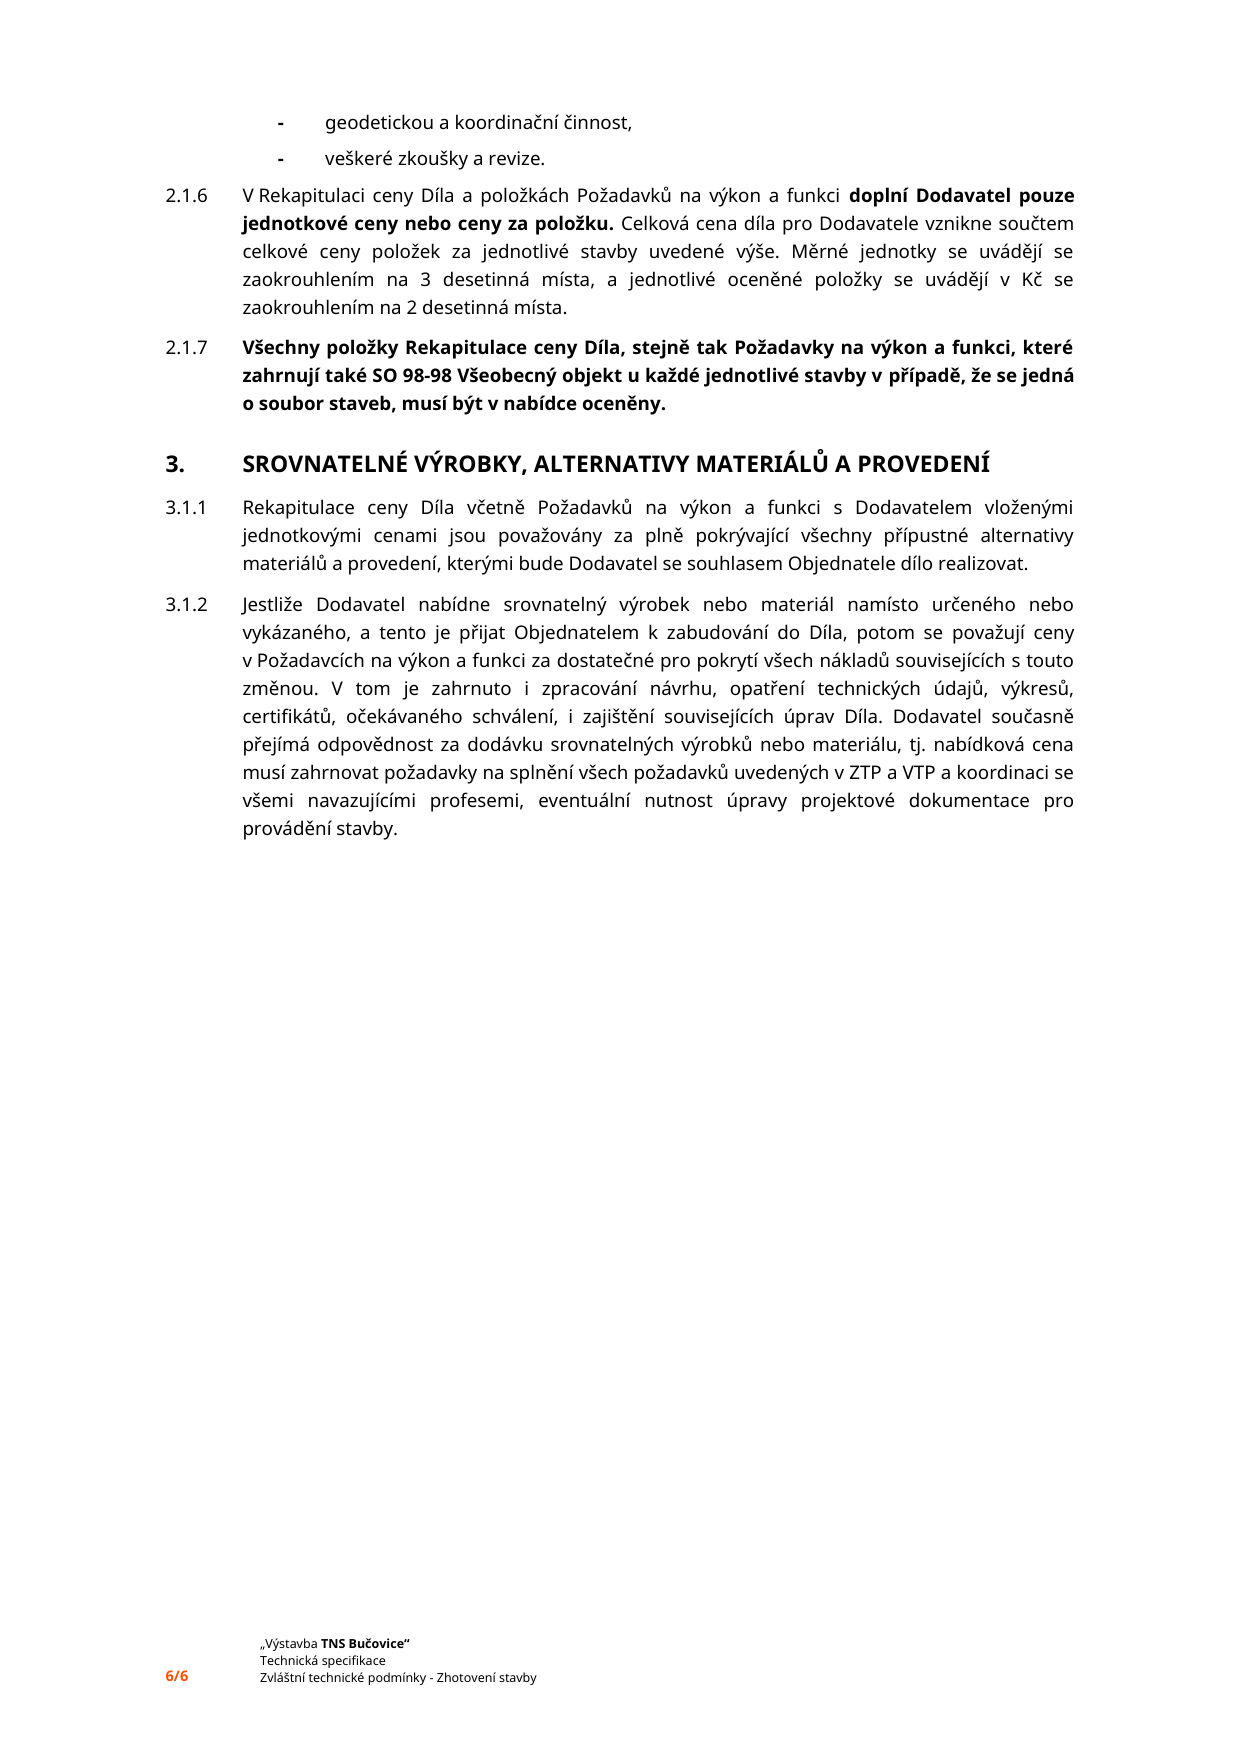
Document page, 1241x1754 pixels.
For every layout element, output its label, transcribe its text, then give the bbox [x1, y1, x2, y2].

text geodetickou a koordinační činnost, [278, 109, 1075, 135]
text V Rekapitulaci ceny Díla a položkách Požadavků na výkon a funkci doplní Dodavatel pouze jednotkové ceny nebo ceny za položku. Celková cena díla pro Dodavatele vznikne součtem celkové ceny položek za jednotlivé stavby uvedené výše. Měrné jednotky se uvádějí se zaokrouhlením na 3 desetinná místa, a jednotlivé oceněné položky se uvádějí v Kč se zaokrouhlením na 2 desetinná místa. [165, 182, 1075, 319]
text Jestliže Dodavatel nabídne srovnatelný výrobek nebo materiál namísto určeného nebo vykázaného, a tento je přijat Objednatelem k zabudování do Díla, potom se považují ceny v Požadavcích na výkon a funkci za dostatečné pro pokrytí všech nákladů souvisejících s touto změnou. V tom je zahrnuto i zpracování návrhu, opatření technických údajů, výkresů, certifikátů, očekávaného schválení, i zajištění souvisejících úprav Díla. Dodavatel současně přejímá odpovědnost za dodávku srovnatelných výrobků nebo materiálu, tj. nabídková cena musí zahrnovat požadavky na splnění všech požadavků uvedených v ZTP a VTP a koordinaci se všemi navazujícími profesemi, eventuální nutnost úpravy projektové dokumentace pro provádění stavby. [165, 591, 1075, 841]
text Rekapitulace ceny Díla včetně Požadavků na výkon a funkci s Dodavatelem vloženými jednotkovými cenami jsou považovány za plně pokrývající všechny přípustné alternativy materiálů a provedení, kterými bude Dodavatel se souhlasem Objednatele dílo realizovat. [165, 495, 1075, 576]
text SROVNATELNÉ VÝROBKY, ALTERNATIVY MATERIÁLŮ A PROVEDENÍ [165, 448, 1075, 479]
text veškeré zkoušky a revize. [278, 146, 1075, 171]
text Všechny položky Rekapitulace ceny Díla, stejně tak Požadavky na výkon a funkci, které zahrnují také SO 98-98 Všeobecný objekt u každé jednotlivé stavby v případě, že se jedná o soubor staveb, musí být v nabídce oceněny. [165, 334, 1075, 416]
